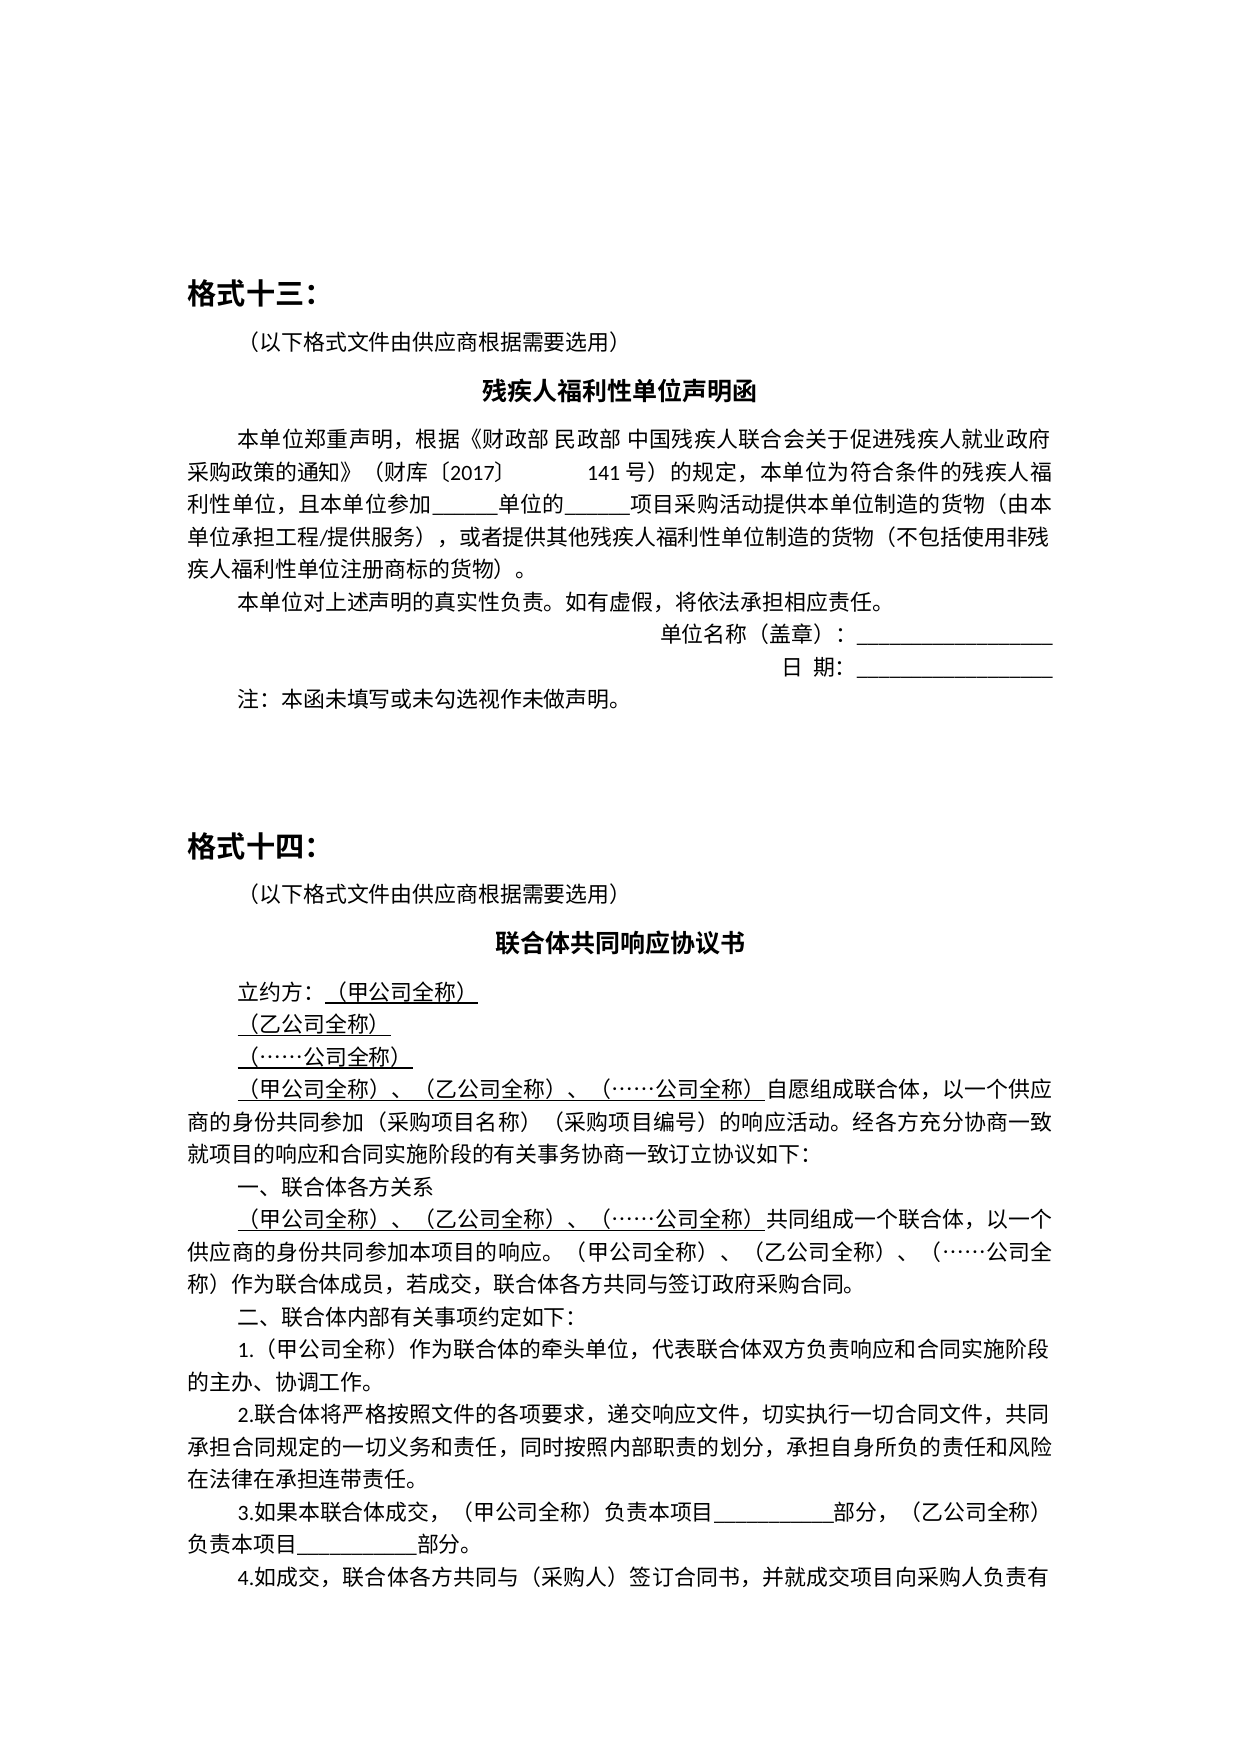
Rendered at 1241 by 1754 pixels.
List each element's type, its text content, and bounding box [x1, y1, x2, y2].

text （甲公司全称）、（乙公司全称）、（……公司全称）共同组成一个联合体，以一个供应商的身份共同参加本项目的响应。（甲公司全称）、（乙公司全称）、（……公司全称）作为联合体成员，若成交，联合体各方共同与签订政府采购合同。 [187, 1202, 1053, 1299]
text 注：本函未填写或未勾选视作未做声明。 [187, 682, 1053, 714]
text （以下格式文件由供应商根据需要选用） [187, 324, 1053, 357]
text 立约方：（甲公司全称） [187, 974, 1053, 1007]
text 二、联合体内部有关事项约定如下： [187, 1299, 1053, 1332]
text 格式十三： [187, 259, 1053, 324]
text （……公司全称） [187, 1039, 1053, 1072]
text 联合体共同响应协议书 [187, 909, 1053, 974]
text 1.（甲公司全称）作为联合体的牵头单位，代表联合体双方负责响应和合同实施阶段的主办、协调工作。 [187, 1332, 1053, 1397]
text 3.如果本联合体成交，（甲公司全称）负责本项目___________部分，（乙公司全称）负责本项目___________部分。 [187, 1494, 1053, 1559]
text 日 期：__________________ [187, 649, 1053, 682]
text 一、联合体各方关系 [187, 1169, 1053, 1202]
text 格式十四： [187, 812, 1053, 877]
text （甲公司全称）、（乙公司全称）、（……公司全称）自愿组成联合体，以一个供应商的身份共同参加（采购项目名称）（采购项目编号）的响应活动。经各方充分协商一致，就项目的响应和合同实施阶段的有关事务协商一致订立协议如下： [187, 1072, 1053, 1169]
text 单位名称（盖章）：__________________ [187, 617, 1053, 649]
text 本单位对上述声明的真实性负责。如有虚假，将依法承担相应责任。 [187, 584, 1053, 617]
text 本单位郑重声明，根据《财政部 民政部 中国残疾人联合会关于促进残疾人就业政府采购政策的通知》（财库〔2017〕 141号）的规定，本单位为符合条件的残疾人福利性单位，且本单位参加______单位的______项目采购活动提供本单位制造的货物（由本单位承担工程/提供服务），或者提供其他残疾人福利性单位制造的货物（不包括使用非残疾人福利性单位注册商标的货物）。 [187, 422, 1053, 584]
text 2.联合体将严格按照文件的各项要求，递交响应文件，切实执行一切合同文件，共同承担合同规定的一切义务和责任，同时按照内部职责的划分，承担自身所负的责任和风险，在法律在承担连带责任。 [187, 1397, 1053, 1494]
text （乙公司全称） [187, 1007, 1053, 1039]
text 残疾人福利性单位声明函 [187, 357, 1053, 422]
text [187, 1559, 1053, 1592]
text （以下格式文件由供应商根据需要选用） [187, 877, 1053, 909]
